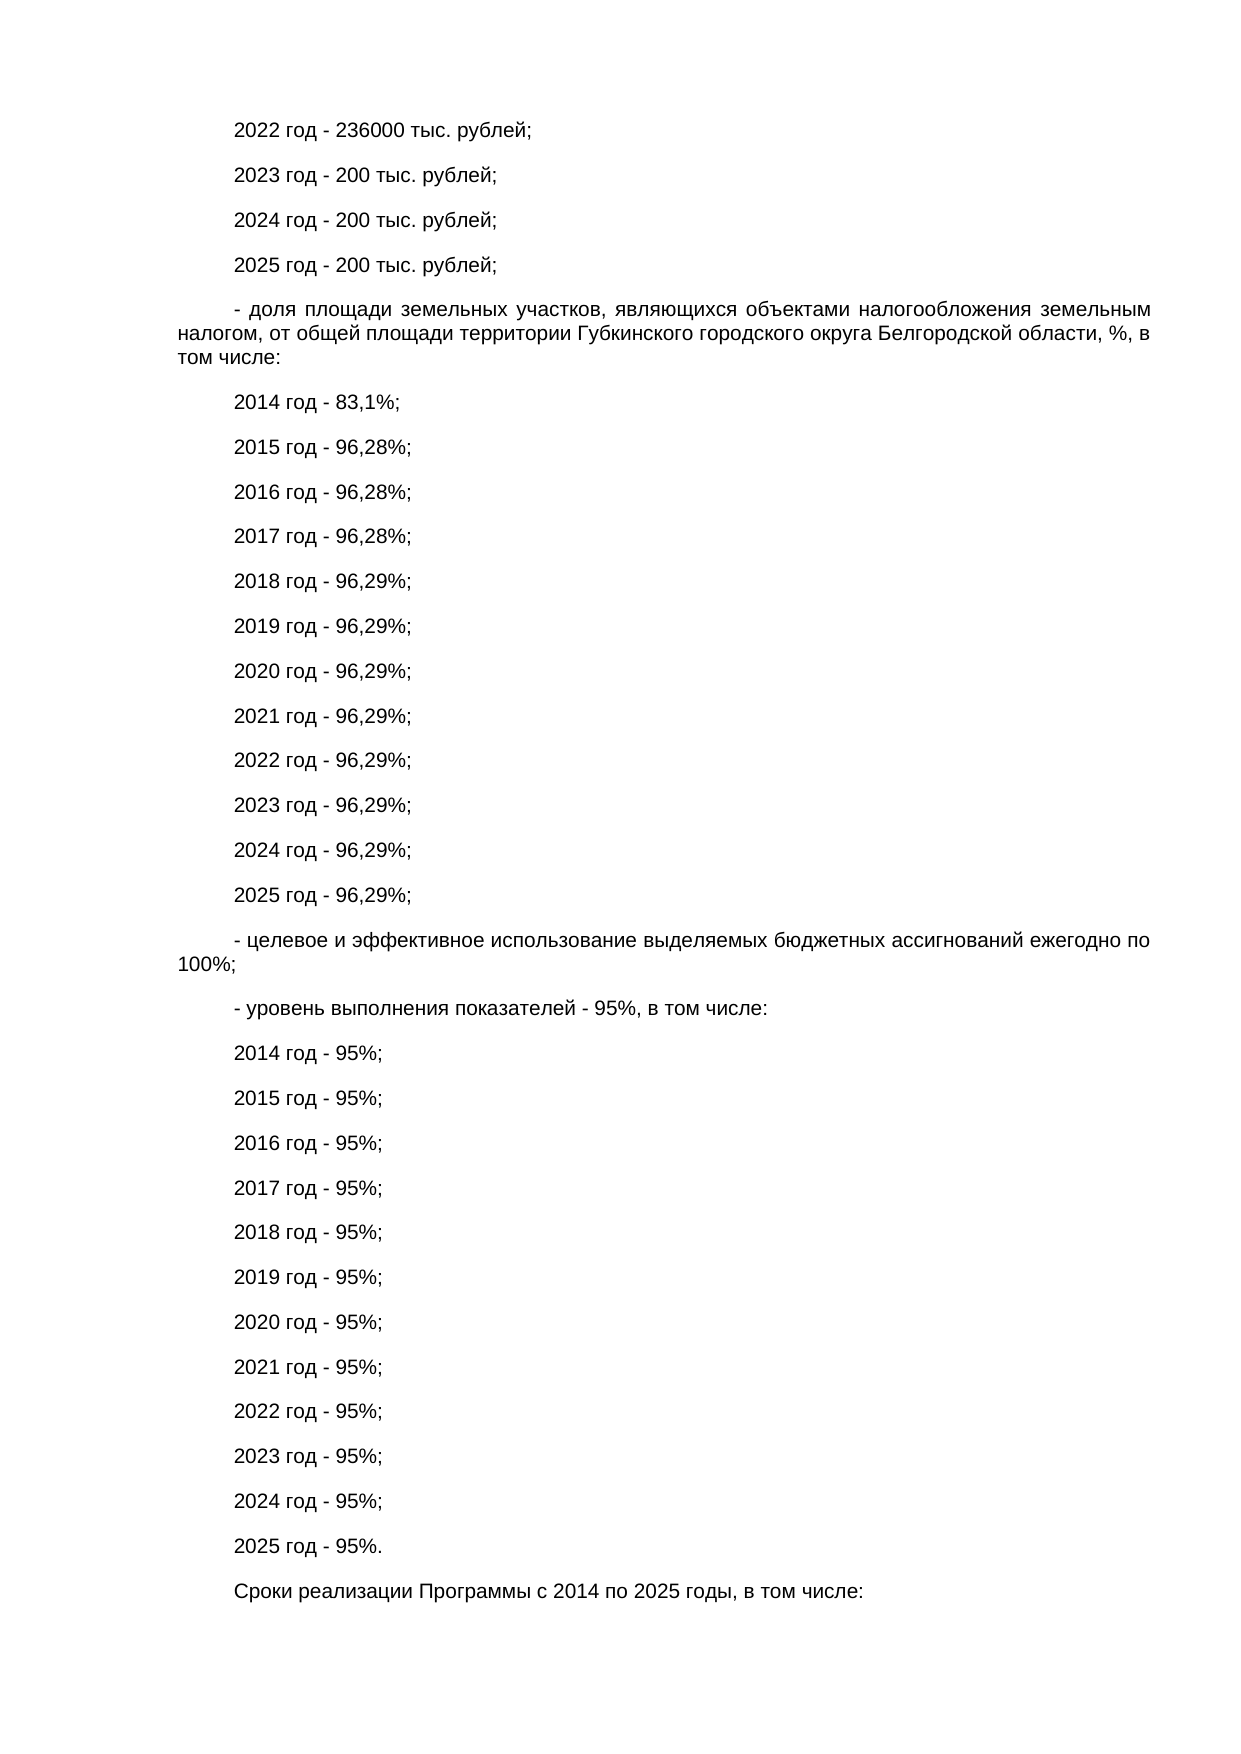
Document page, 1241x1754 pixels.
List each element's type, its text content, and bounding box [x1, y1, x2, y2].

text 2025 год - 200 тыс. рублей; [177, 252, 1152, 276]
text 2014 год - 95%; [177, 1041, 1152, 1065]
text 2025 год - 96,29%; [177, 883, 1152, 907]
text 2017 год - 96,28%; [177, 524, 1152, 548]
text 2022 год - 96,29%; [177, 748, 1152, 772]
text 2015 год - 95%; [177, 1086, 1152, 1110]
text 2017 год - 95%; [177, 1175, 1152, 1199]
text 2024 год - 96,29%; [177, 838, 1152, 862]
text 2025 год - 95%. [177, 1534, 1152, 1558]
text - целевое и эффективное использование выделяемых бюджетных ассигнований ежегодно по 100%; [177, 927, 1152, 975]
text 2022 год - 236000 тыс. рублей; [177, 118, 1152, 142]
text 2020 год - 96,29%; [177, 659, 1152, 683]
text 2016 год - 95%; [177, 1131, 1152, 1154]
text Сроки реализации Программы с 2014 по 2025 годы, в том числе: [177, 1578, 1152, 1602]
text 2020 год - 95%; [177, 1310, 1152, 1334]
text 2018 год - 95%; [177, 1220, 1152, 1244]
text 2014 год - 83,1%; [177, 390, 1152, 414]
text 2019 год - 95%; [177, 1265, 1152, 1289]
text 2023 год - 96,29%; [177, 793, 1152, 817]
text - уровень выполнения показателей - 95%, в том числе: [177, 996, 1152, 1020]
text 2021 год - 96,29%; [177, 703, 1152, 727]
text 2024 год - 200 тыс. рублей; [177, 208, 1152, 232]
text 2019 год - 96,29%; [177, 614, 1152, 638]
text 2024 год - 95%; [177, 1489, 1152, 1513]
text 2018 год - 96,29%; [177, 569, 1152, 593]
text 2022 год - 95%; [177, 1399, 1152, 1423]
text 2015 год - 96,28%; [177, 435, 1152, 459]
text - доля площади земельных участков, являющихся объектами налогообложения земельным налогом, от общей площади территории Губкинского городского округа Белгородской области, %, в том числе: [177, 297, 1152, 369]
text 2016 год - 96,28%; [177, 479, 1152, 503]
text 2023 год - 200 тыс. рублей; [177, 163, 1152, 187]
text 2023 год - 95%; [177, 1444, 1152, 1468]
text 2021 год - 95%; [177, 1354, 1152, 1378]
